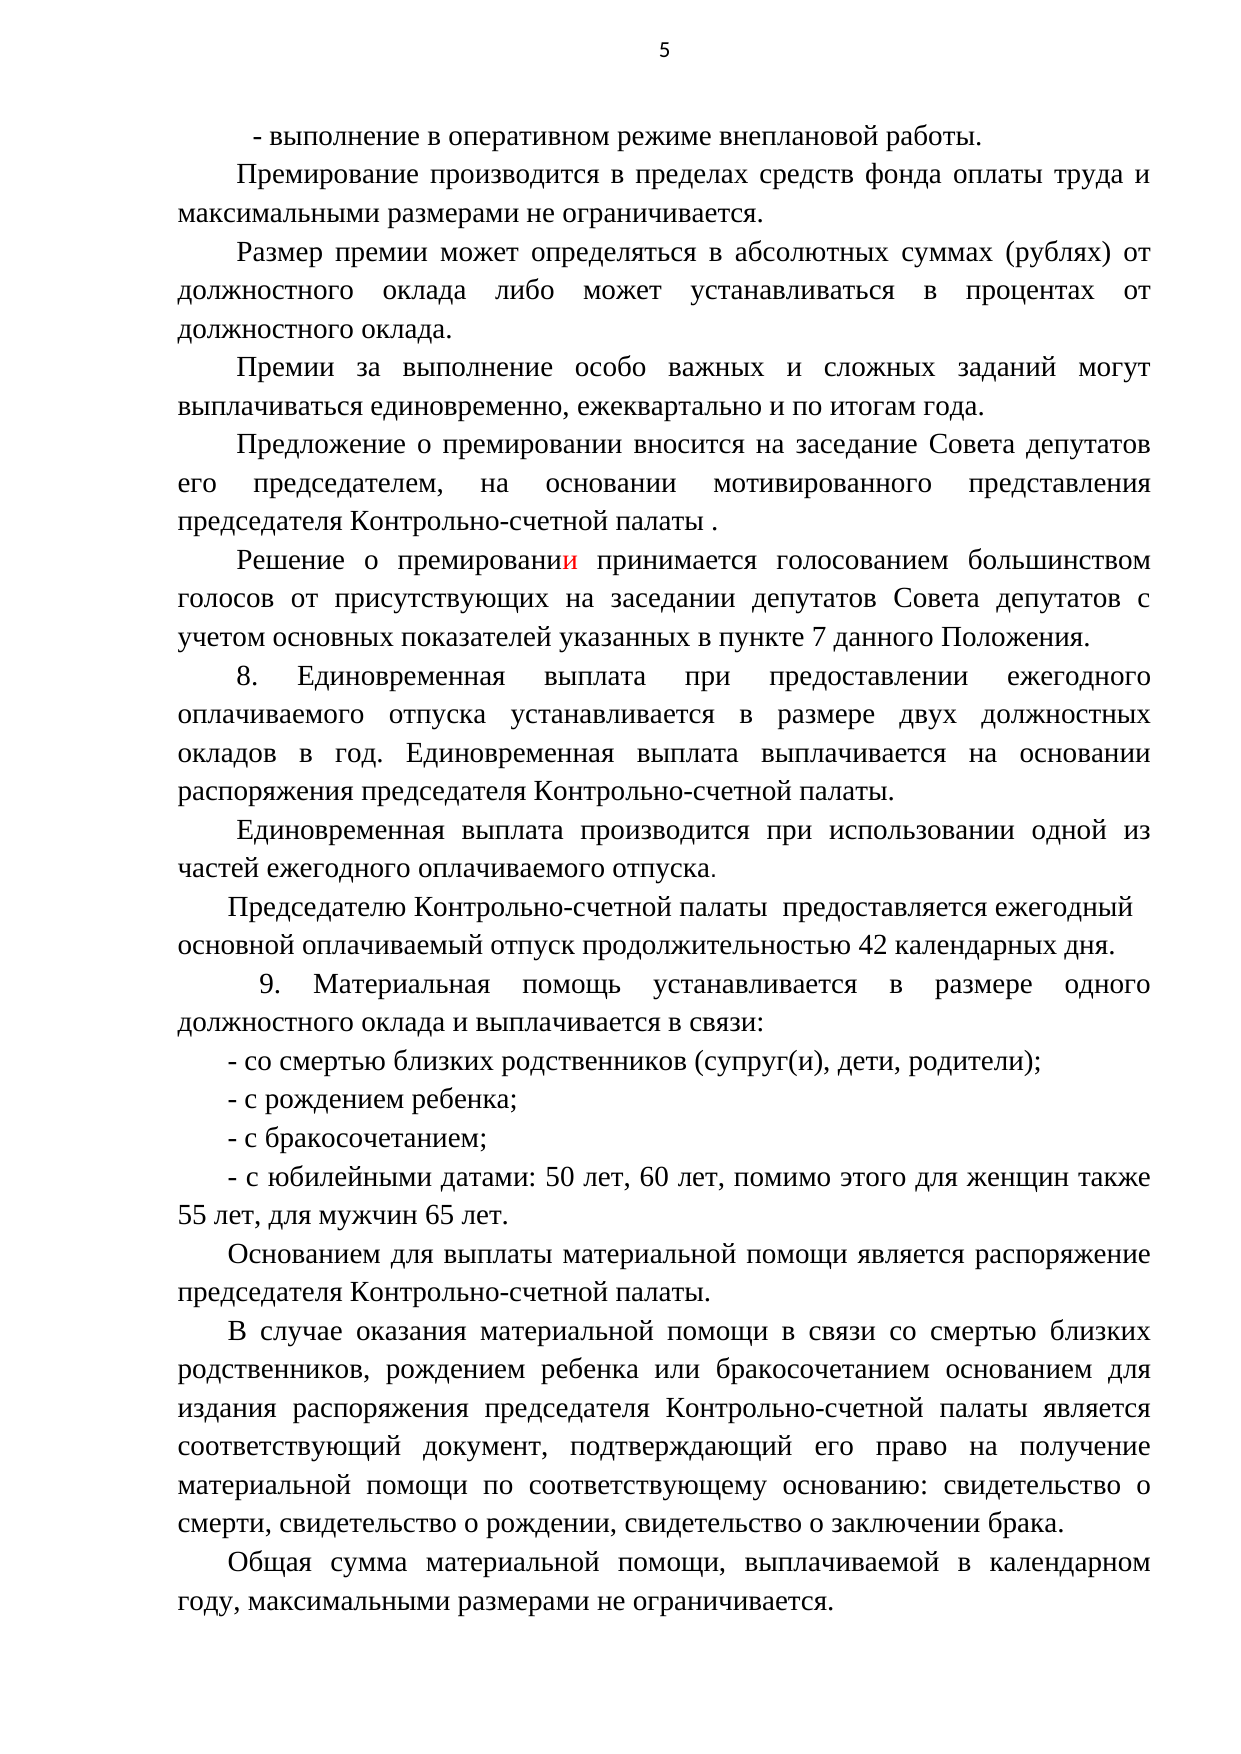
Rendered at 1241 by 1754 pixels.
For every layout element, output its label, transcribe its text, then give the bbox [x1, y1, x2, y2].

text 9. Материальная помощь устанавливается в размере одного должностного оклада и выплачивается в связи: [177, 966, 1152, 1038]
text Решение о премировании принимается голосованием большинством голосов от присутствующих на заседании депутатов Совета депутатов с учетом основных показателей указанных в пункте 7 данного Положения. [177, 542, 1152, 653]
text Основанием для выплаты материальной помощи является распоряжение председателя Контрольно-счетной палаты. [177, 1236, 1152, 1308]
text Единовременная выплата производится при использовании одной из частей ежегодного оплачиваемого отпуска. [177, 812, 1152, 884]
text Общая сумма материальной помощи, выплачиваемой в календарном году, максимальными размерами не ограничивается. [177, 1544, 1152, 1616]
text - с рождением ребенка; [177, 1082, 1152, 1115]
text Предложение о премировании вносится на заседание Совета депутатов его председателем, на основании мотивированного представления председателя Контрольно-счетной палаты . [177, 426, 1152, 537]
text В случае оказания материальной помощи в связи со смертью близких родственников, рождением ребенка или бракосочетанием основанием для издания распоряжения председателя Контрольно-счетной палаты является соответствующий документ, подтверждающий его право на получение материальной помощи по соответствующему основанию: свидетельство о смерти, свидетельство о рождении, свидетельство о заключении брака. [177, 1313, 1152, 1539]
text - с бракосочетанием; [177, 1120, 1152, 1154]
text 8. Единовременная выплата при предоставлении ежегодного оплачиваемого отпуска устанавливается в размере двух должностных окладов в год. Единовременная выплата выплачивается на основании распоряжения председателя Контрольно-счетной палаты. [177, 658, 1152, 807]
text Премирование производится в пределах средств фонда оплаты труда и максимальными размерами не ограничивается. [177, 157, 1152, 229]
text - со смертью близких родственников (супруг(и), дети, родители); [177, 1043, 1152, 1077]
text Председателю Контрольно-счетной палаты предоставляется ежегодный основной оплачиваемый отпуск продолжительностью 42 календарных дня. [177, 889, 1152, 961]
text - выполнение в оперативном режиме внеплановой работы. [177, 118, 1152, 152]
text - с юбилейными датами: 50 лет, 60 лет, помимо этого для женщин также 55 лет, для мужчин 65 лет. [177, 1159, 1152, 1231]
text Размер премии может определяться в абсолютных суммах (рублях) от должностного оклада либо может устанавливаться в процентах от должностного оклада. [177, 234, 1152, 344]
text Премии за выполнение особо важных и сложных заданий могут выплачиваться единовременно, ежеквартально и по итогам года. [177, 349, 1152, 421]
